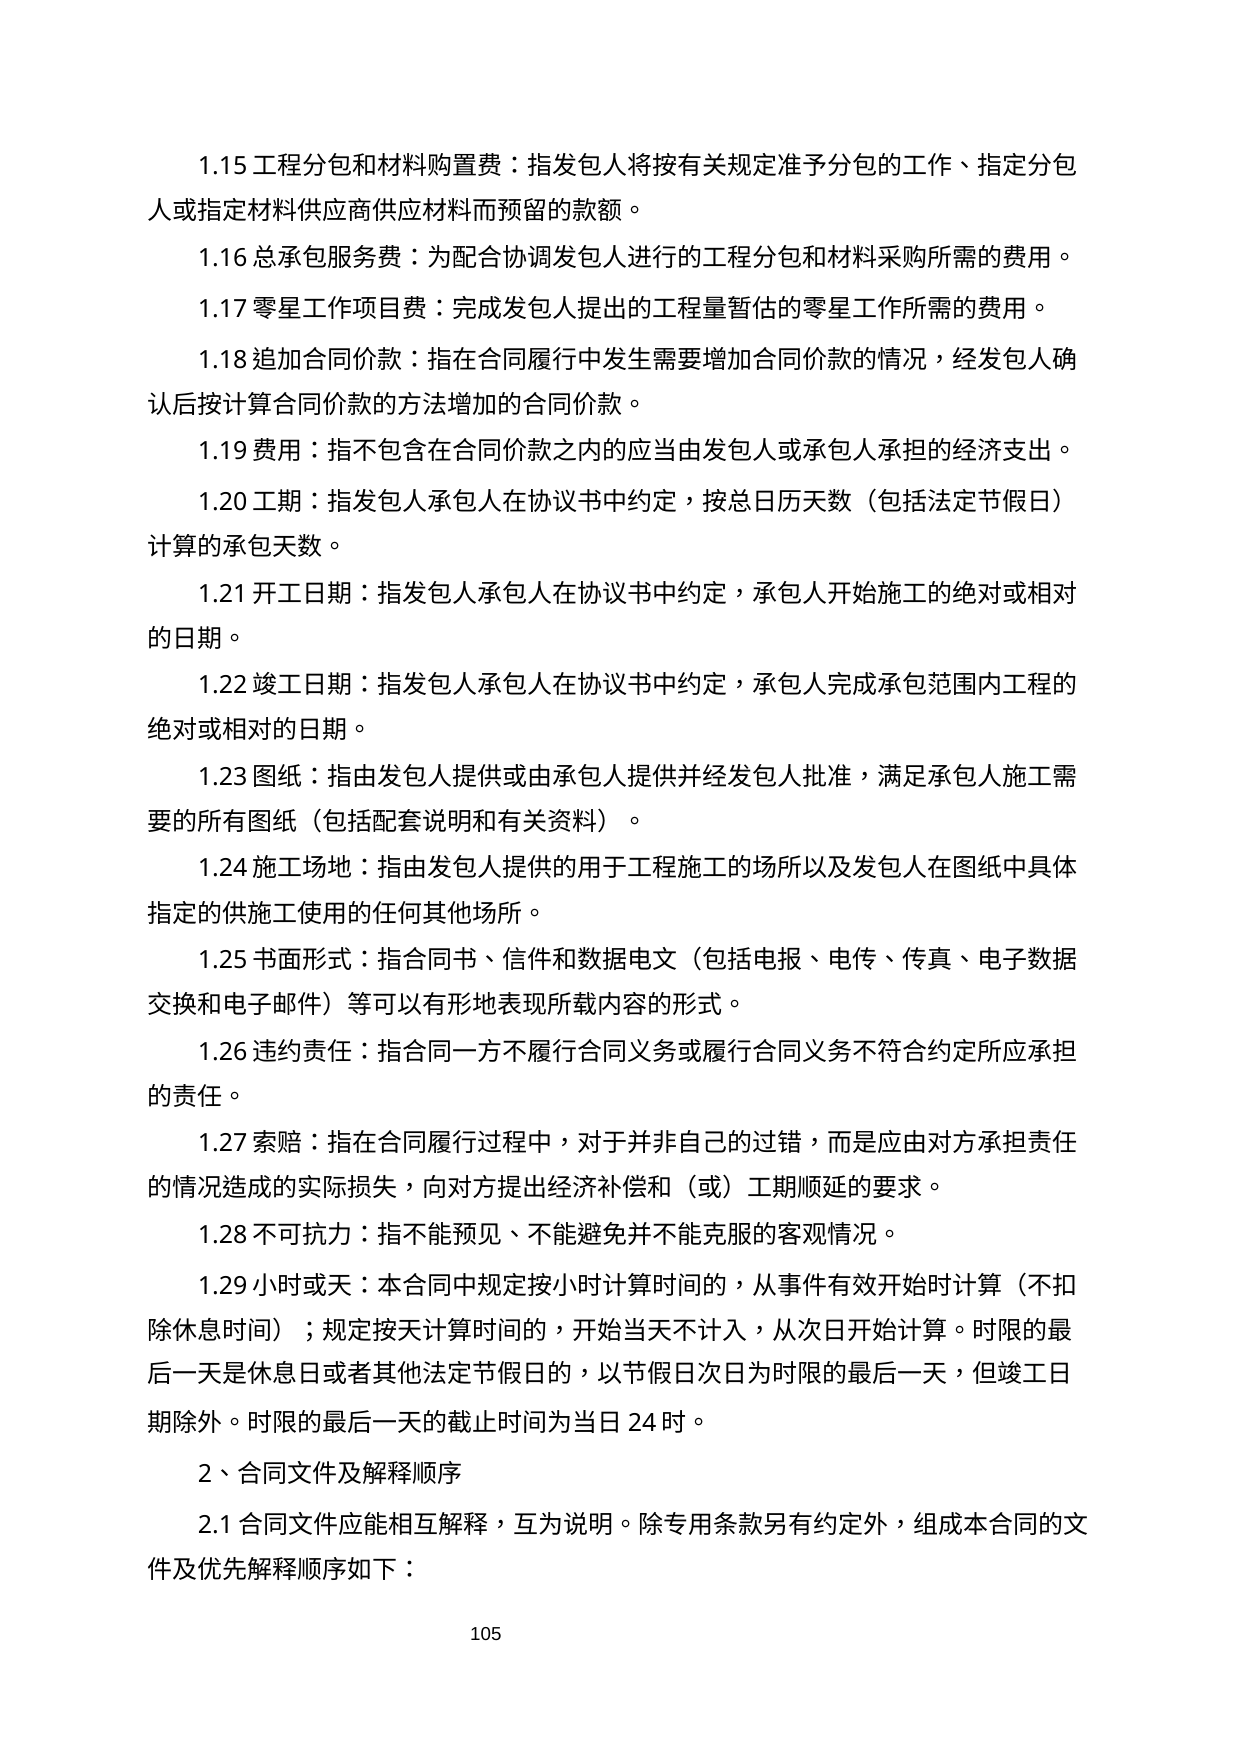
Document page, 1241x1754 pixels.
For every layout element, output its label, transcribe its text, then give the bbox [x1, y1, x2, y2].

text 2、合同文件及解释顺序 [148, 1456, 1093, 1490]
text 1.19费用：指不包含在合同价款之内的应当由发包人或承包人承担的经济支出。 [148, 433, 1093, 467]
text 1.25书面形式：指合同书、信件和数据电文（包括电报、电传、传真、电子数据交换和电子邮件）等可以有形地表现所载内容的形式。 [148, 942, 1093, 1019]
text 1.26违约责任：指合同一方不履行合同义务或履行合同义务不符合约定所应承担的责任。 [148, 1033, 1093, 1110]
text 1.29小时或天：本合同中规定按小时计算时间的，从事件有效开始时计算（不扣除休息时间）；规定按天计算时间的，开始当天不计入，从次日开始计算。时限的最后一天是休息日或者其他法定节假日的，以节假日次日为时限的最后一天，但竣工日期除外。时限的最后一天的截止时间为当日24时。 [148, 1267, 1093, 1439]
text 1.27索赔：指在合同履行过程中，对于并非自己的过错，而是应由对方承担责任的情况造成的实际损失，向对方提出经济补偿和（或）工期顺延的要求。 [148, 1125, 1093, 1202]
text 1.20工期：指发包人承包人在协议书中约定，按总日历天数（包括法定节假日）计算的承包天数。 [148, 484, 1093, 561]
text 1.17零星工作项目费：完成发包人提出的工程量暂估的零星工作所需的费用。 [148, 290, 1093, 324]
text 1.28不可抗力：指不能预见、不能避免并不能克服的客观情况。 [148, 1216, 1093, 1250]
text 1.21开工日期：指发包人承包人在协议书中约定，承包人开始施工的绝对或相对的日期。 [148, 575, 1093, 653]
text 1.16总承包服务费：为配合协调发包人进行的工程分包和材料采购所需的费用。 [148, 239, 1093, 273]
text 1.23图纸：指由发包人提供或由承包人提供并经发包人批准，满足承包人施工需要的所有图纸（包括配套说明和有关资料）。 [148, 758, 1093, 836]
text 2.1合同文件应能相互解释，互为说明。除专用条款另有约定外，组成本合同的文件及优先解释顺序如下： [148, 1507, 1093, 1584]
text 1.18追加合同价款：指在合同履行中发生需要增加合同价款的情况，经发包人确认后按计算合同价款的方法增加的合同价款。 [148, 341, 1093, 418]
text 1.24施工场地：指由发包人提供的用于工程施工的场所以及发包人在图纸中具体指定的供施工使用的任何其他场所。 [148, 850, 1093, 927]
text 1.15工程分包和材料购置费：指发包人将按有关规定准予分包的工作、指定分包人或指定材料供应商供应材料而预留的款额。 [148, 148, 1093, 225]
text 1.22竣工日期：指发包人承包人在协议书中约定，承包人完成承包范围内工程的绝对或相对的日期。 [148, 667, 1093, 744]
